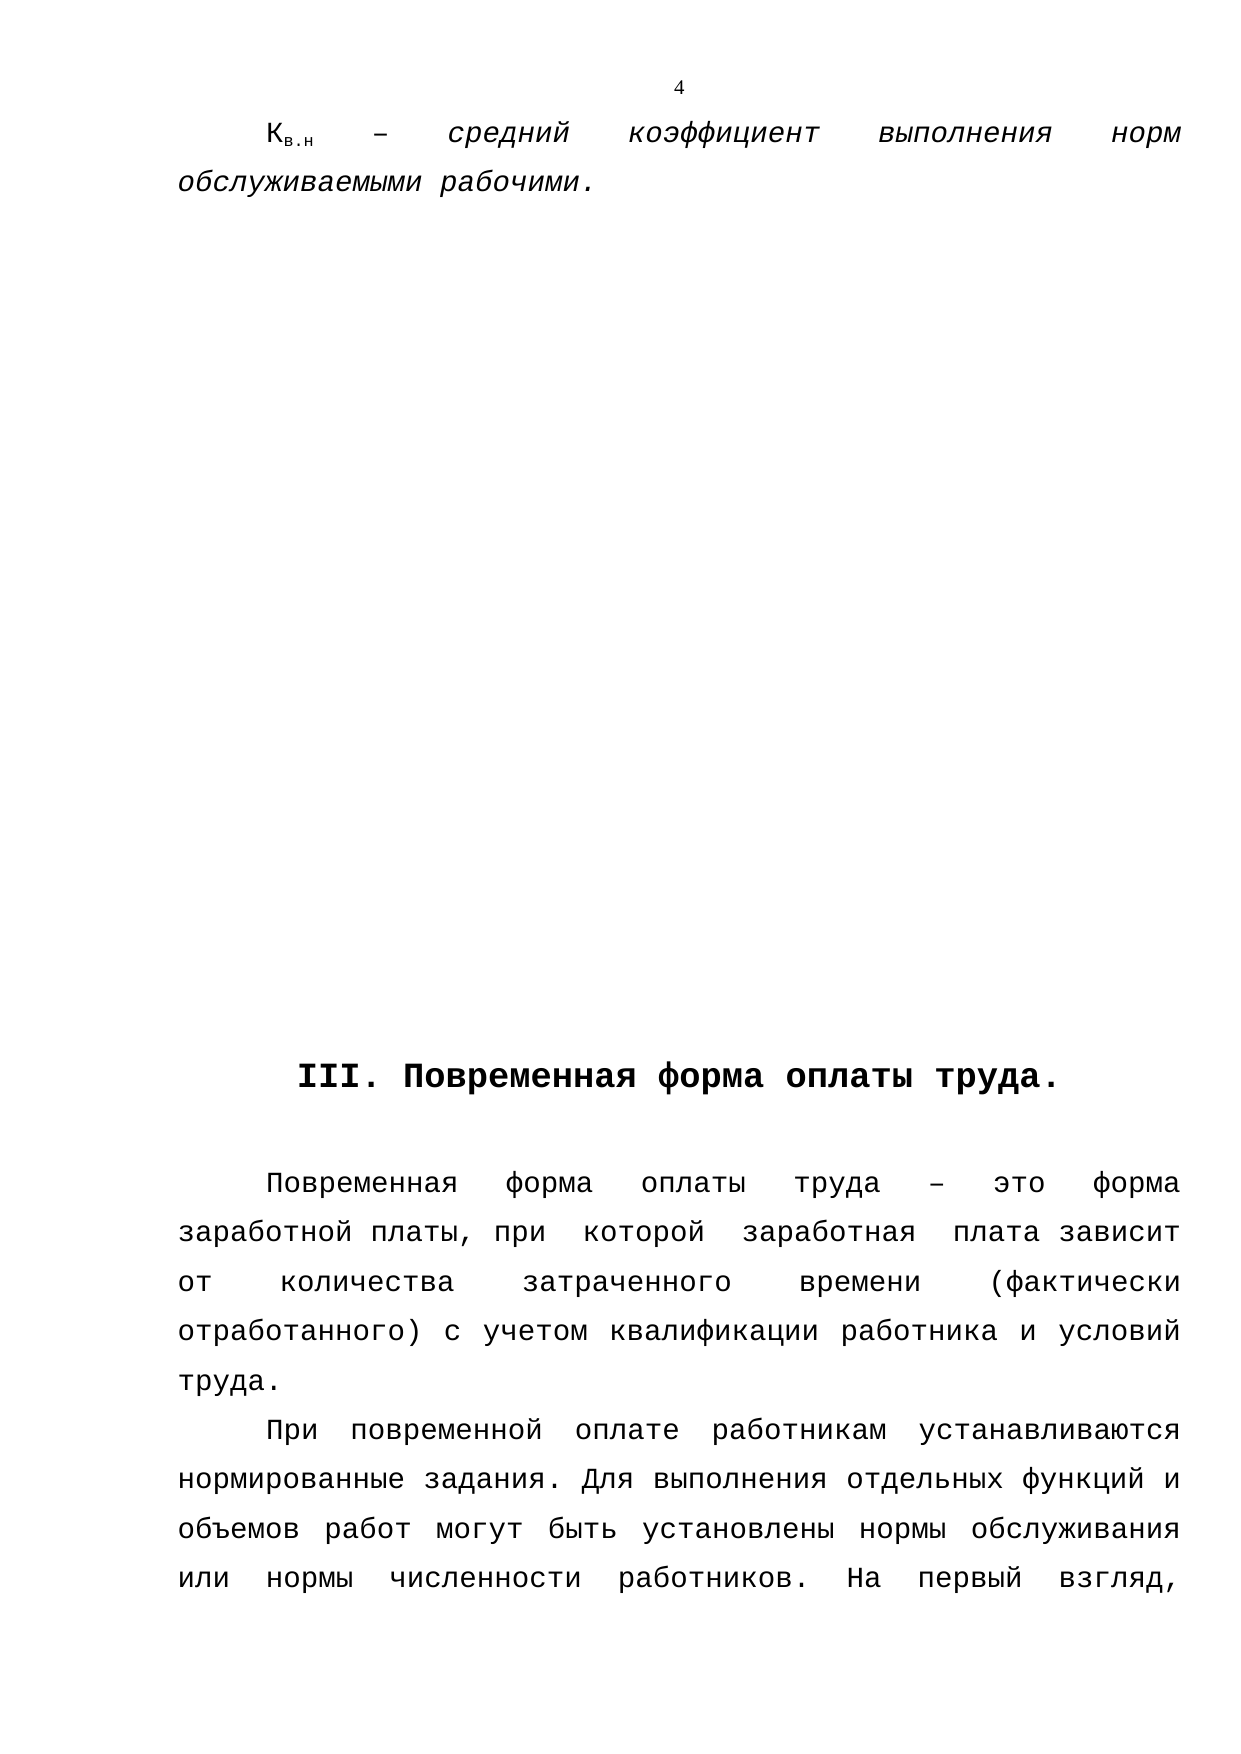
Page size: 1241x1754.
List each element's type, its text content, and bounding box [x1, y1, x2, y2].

text III. Повременная форма оплаты труда. [177, 1058, 1181, 1098]
text Кв.н – средний коэффициент выполнения норм обслуживаемыми рабочими. [177, 118, 1181, 201]
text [177, 1415, 1181, 1597]
text Повременная форма оплаты труда – это форма заработной платы, при которой заработная плата зависит от количества затраченного времени (фактически отработанного) с учетом квалификации работника и условий труда. [177, 1168, 1181, 1399]
